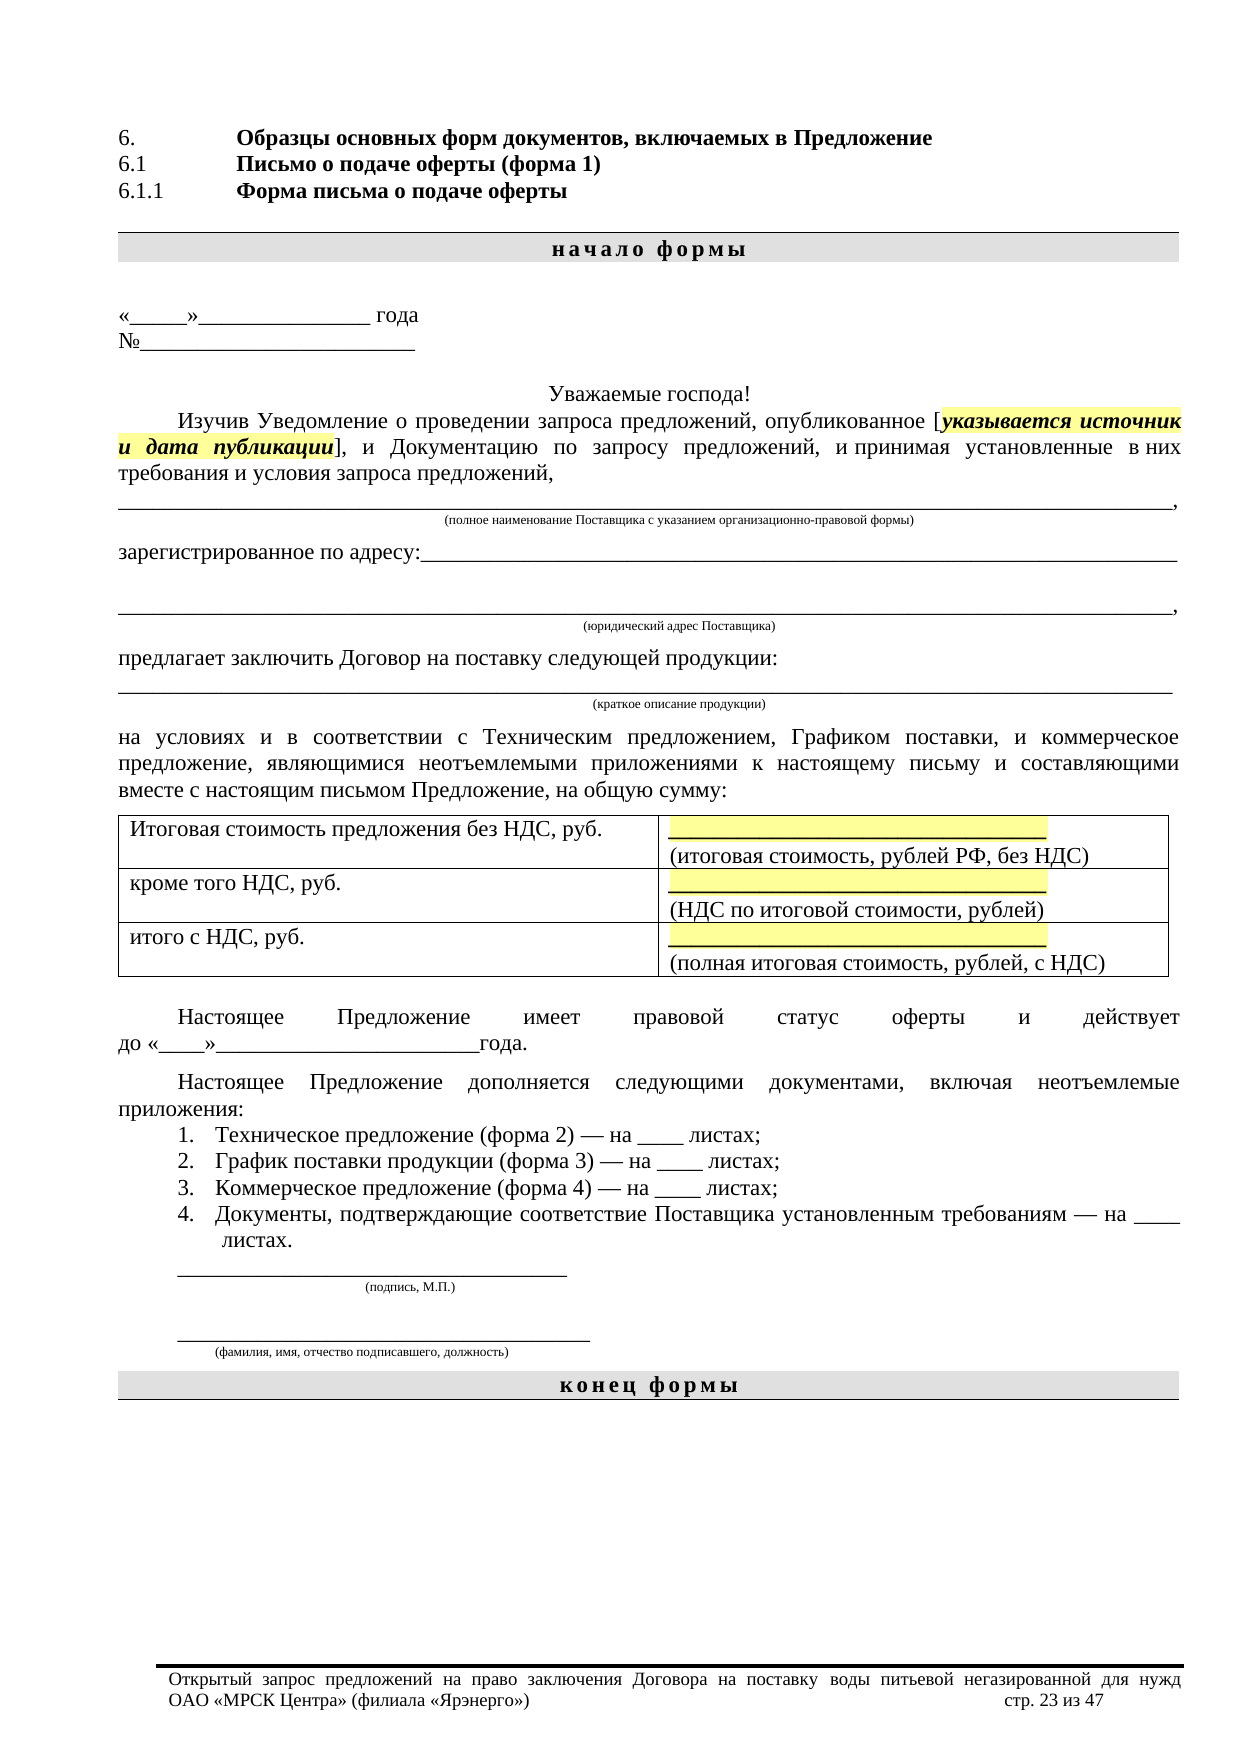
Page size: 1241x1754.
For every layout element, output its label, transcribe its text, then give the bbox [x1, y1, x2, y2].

text __________________________________ [118, 1253, 605, 1279]
text «_____»_______________ года [118, 301, 635, 328]
subtitle Письмо о подаче оферты (форма 1) [118, 150, 1181, 177]
text на условиях и в соответствии с Техническим предложением, Графиком поставки, и коммерческое предложение, являющимися неотъемлемыми приложениями к настоящему письму и составляющими вместе с настоящим письмом Предложение, на общую сумму: [118, 723, 1181, 802]
text Изучив Уведомление о проведении запроса предложений, опубликованное [указывается источник и дата публикации], и Документацию по запросу предложений, и принимая установленные в них требования и условия запроса предложений, [118, 407, 1181, 486]
text Уважаемые господа! [118, 380, 1181, 407]
list Документы, подтверждающие соответствие Поставщика установленным требованиям — на ____ листах. [177, 1200, 1181, 1253]
text ____________________________________________________________________________________________, [118, 486, 1181, 512]
text (краткое описание продукции) [118, 697, 1181, 723]
subtitle Образцы основных форм документов, включаемых в Предложение [118, 124, 1181, 150]
text зарегистрированное по адресу:__________________________________________________________________ [118, 538, 1181, 565]
list Форма письма о подаче оферты [118, 177, 1181, 203]
text ____________________________________________________________________________________________ [118, 670, 1181, 697]
list Коммерческое предложение (форма 4) — на ____ листах; [177, 1174, 1181, 1200]
table_cell кроме того НДС, руб. [119, 869, 658, 922]
text начало формы [118, 233, 1179, 262]
text (подпись, М.П.) [215, 1279, 605, 1306]
text предлагает заключить Договор на поставку следующей продукции: [118, 644, 1181, 670]
table_header _________________________________ (итоговая стоимость, рублей РФ, без НДС) [659, 816, 1168, 868]
text ____________________________________________________________________________________________, [118, 591, 1181, 617]
text №________________________ [118, 328, 635, 354]
table_header Итоговая стоимость предложения без НДС, руб. [119, 816, 658, 868]
table_cell итого с НДС, руб. [119, 923, 658, 976]
text (фамилия, имя, отчество подписавшего, должность) [215, 1344, 605, 1371]
text (полное наименование Поставщика с указанием организационно-правовой формы) [118, 512, 1181, 538]
table_cell _________________________________ (НДС по итоговой стоимости, рублей) [659, 869, 1168, 922]
table_cell _________________________________ (полная итоговая стоимость, рублей, с НДС) [659, 923, 1168, 976]
text Настоящее Предложение имеет правовой статус оферты и действует до «____»_______________________года. [118, 1003, 1181, 1056]
text (юридический адрес Поставщика) [118, 617, 1181, 644]
text Настоящее Предложение дополняется следующими документами, включая неотъемлемые приложения: [118, 1068, 1181, 1121]
text ____________________________________ [177, 1318, 605, 1344]
text конец формы [118, 1371, 1179, 1399]
